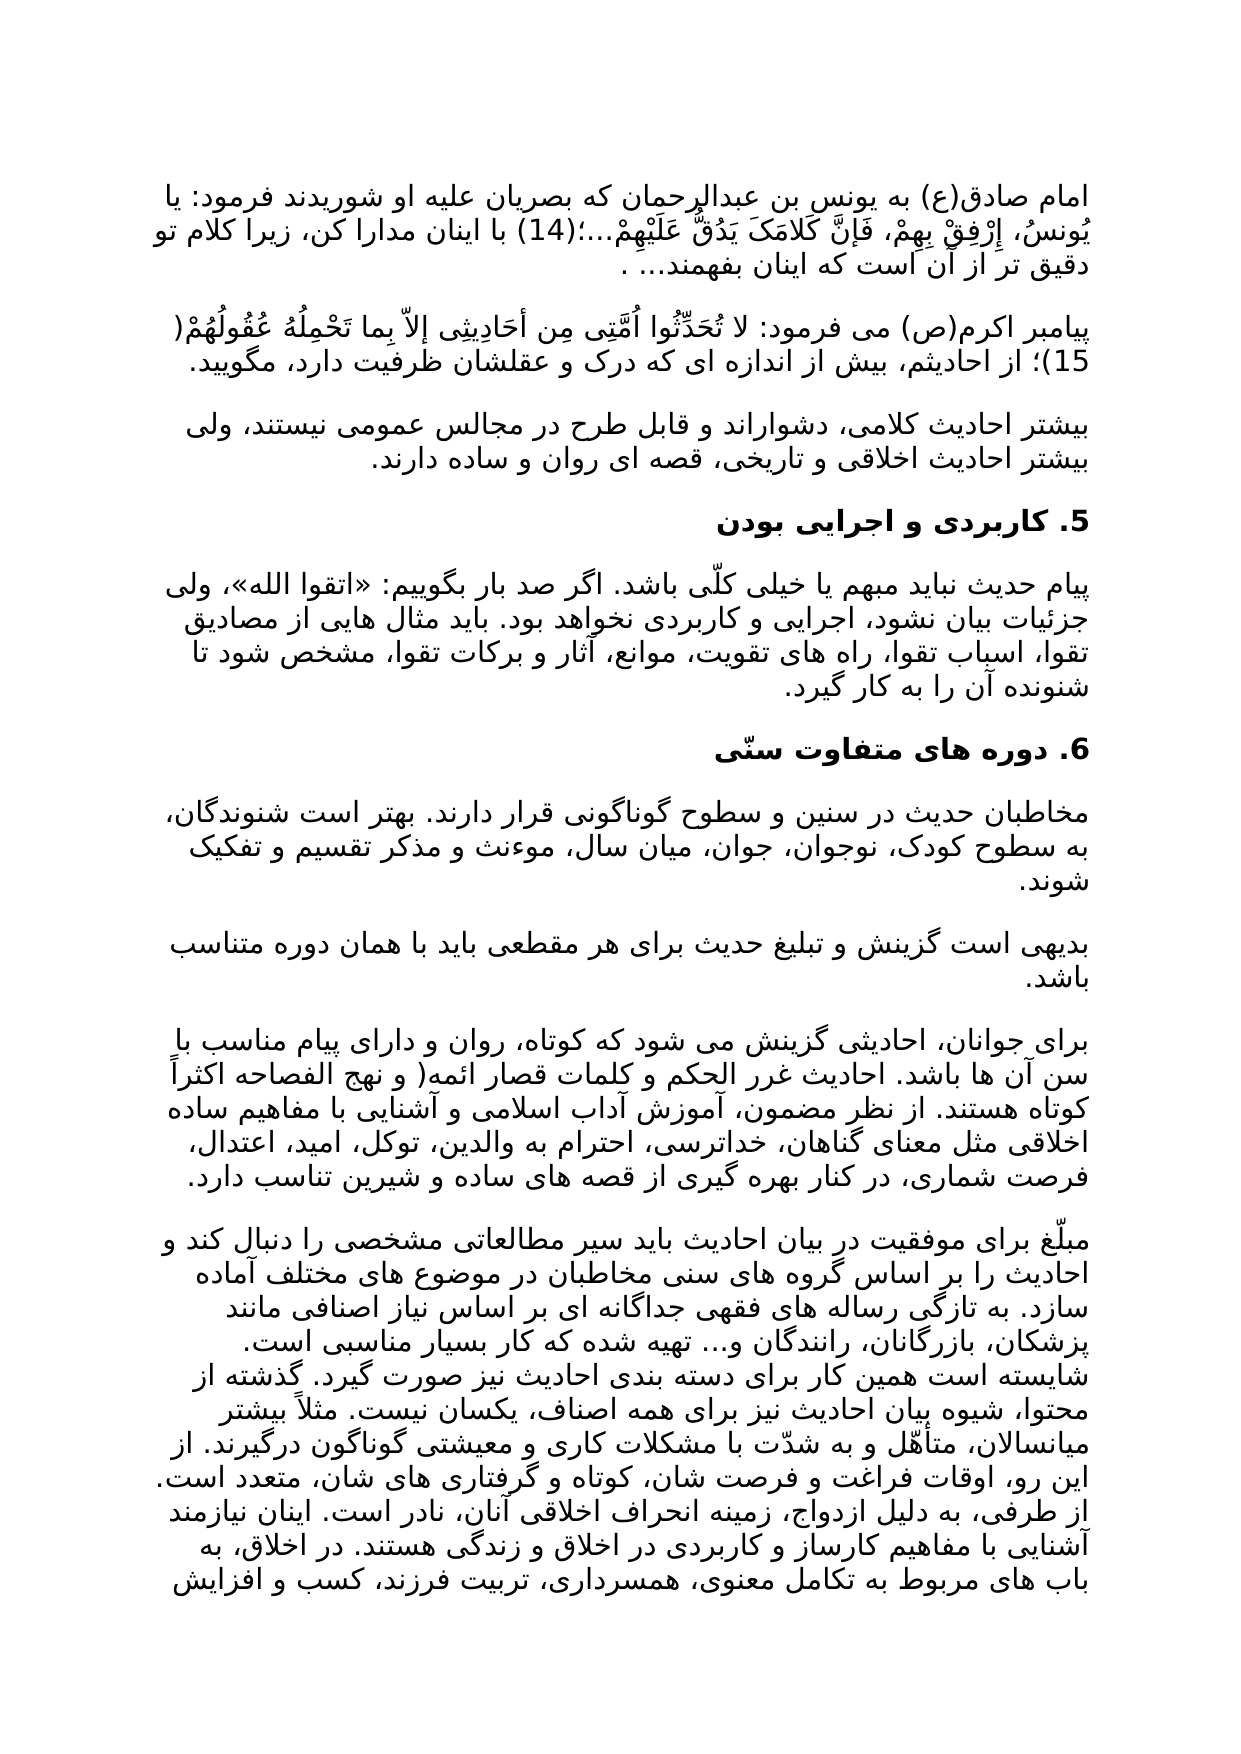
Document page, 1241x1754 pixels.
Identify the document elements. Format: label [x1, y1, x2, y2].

table_header [150, 150, 1090, 1596]
